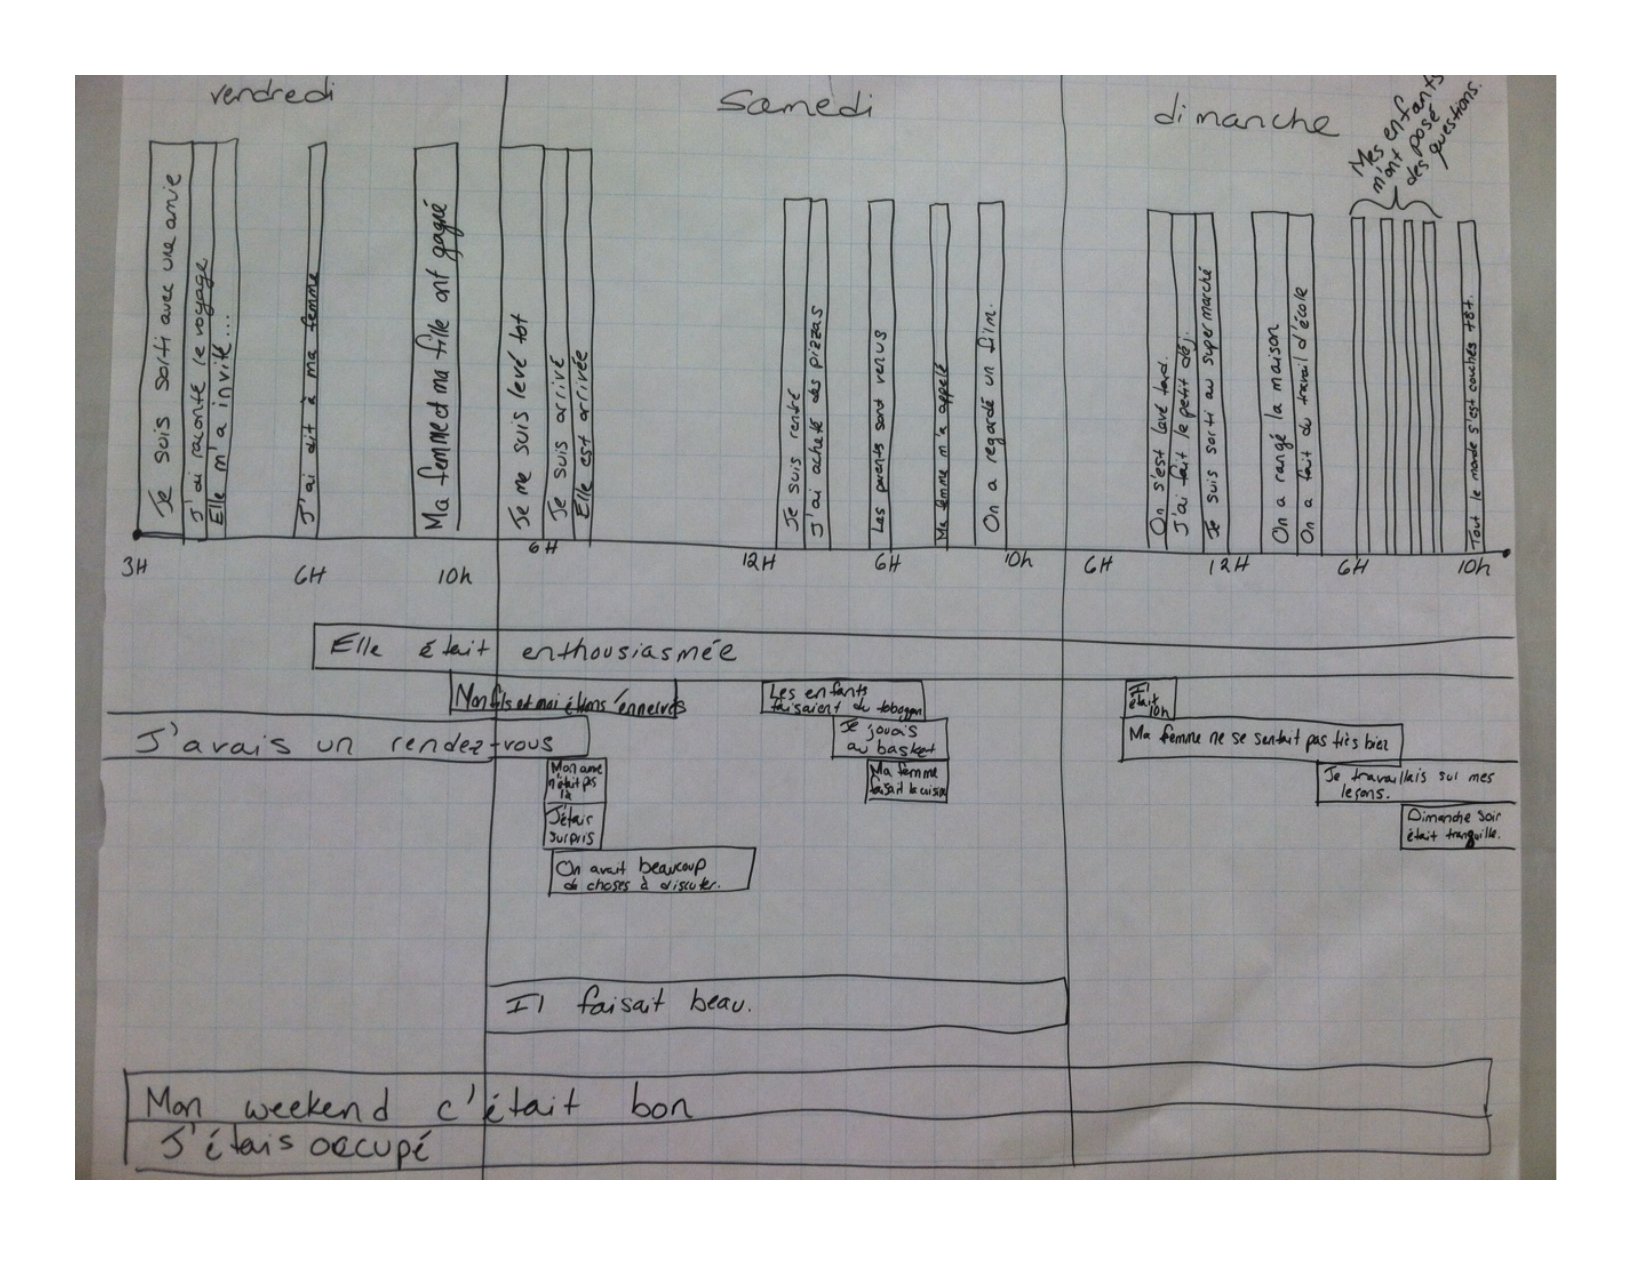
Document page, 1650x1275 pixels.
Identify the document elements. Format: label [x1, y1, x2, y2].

picture [75, 75, 1557, 1180]
